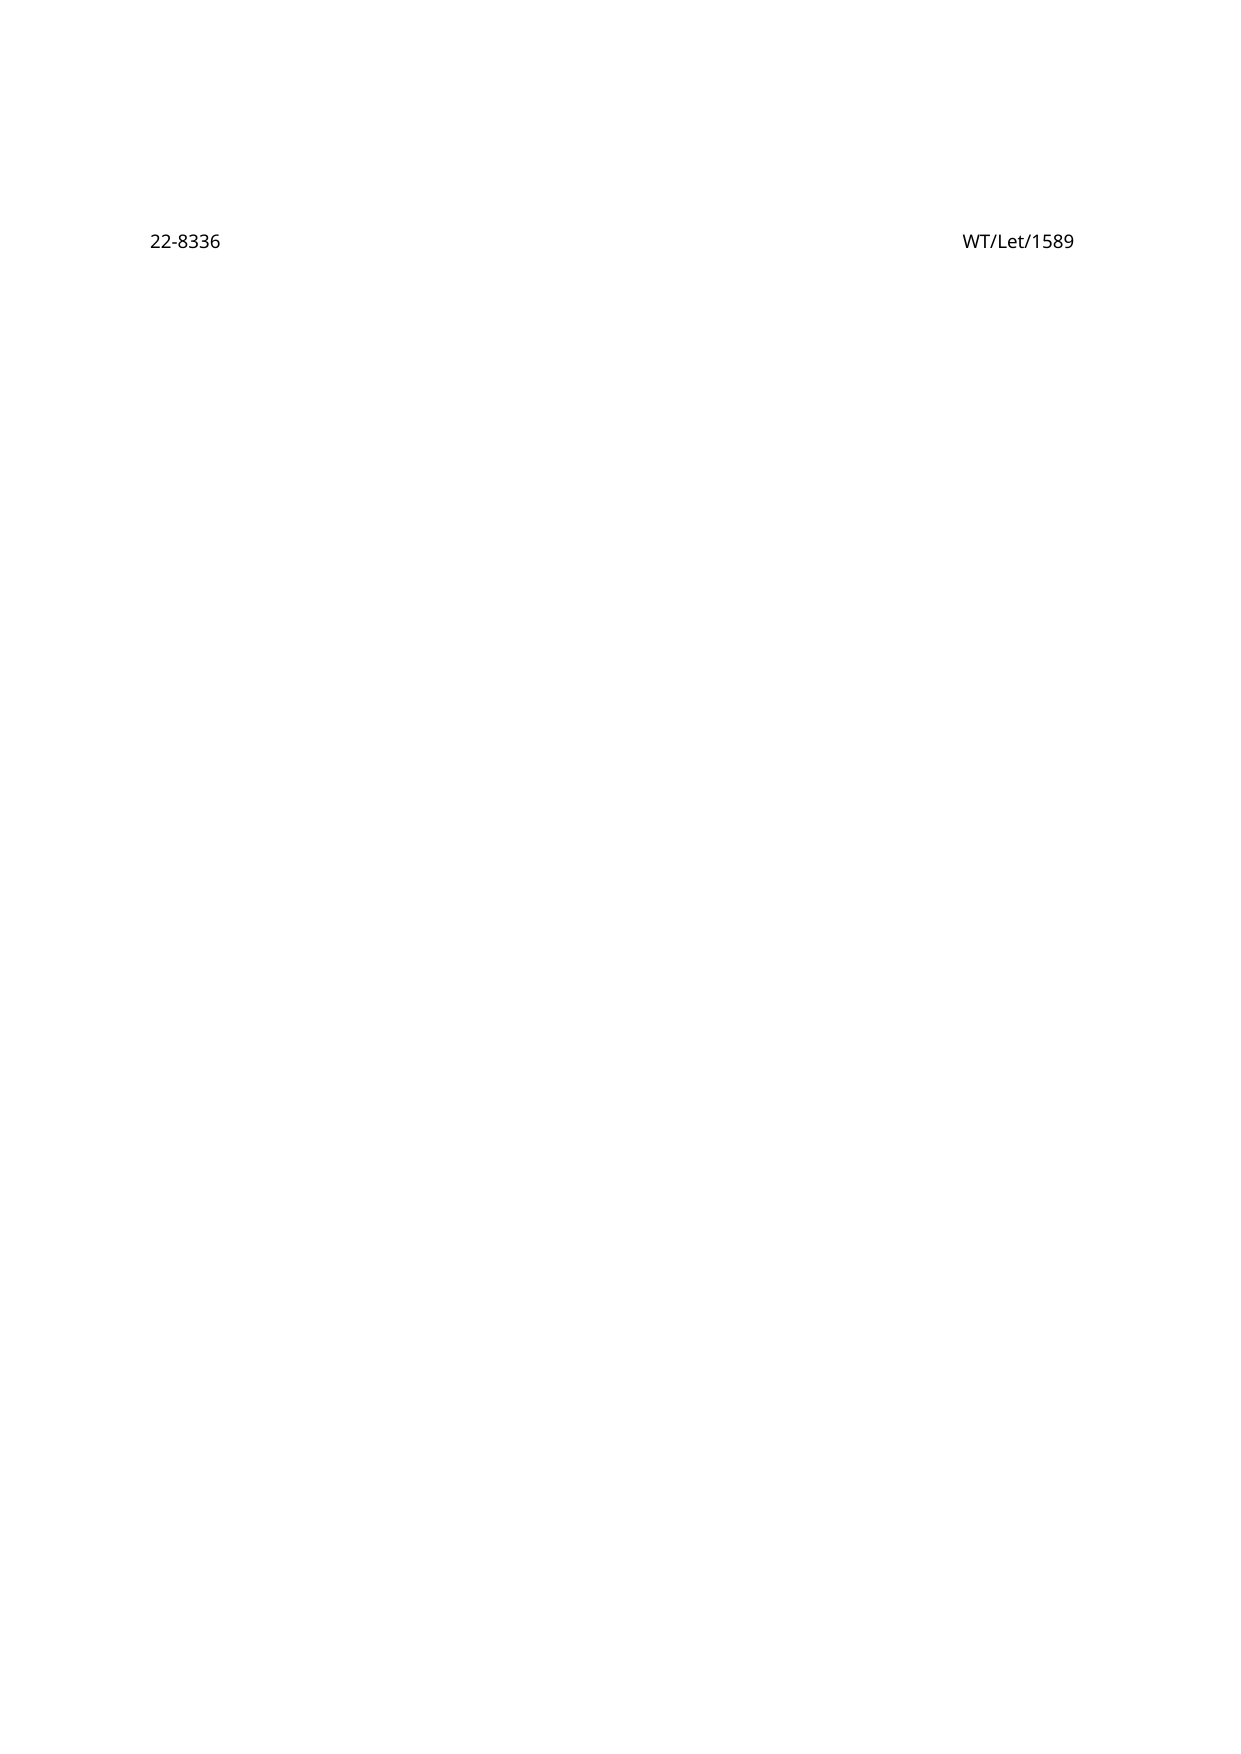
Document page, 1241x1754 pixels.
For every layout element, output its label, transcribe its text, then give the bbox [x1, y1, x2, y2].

text 22-8336 WT/Let/1589 [150, 228, 1090, 254]
